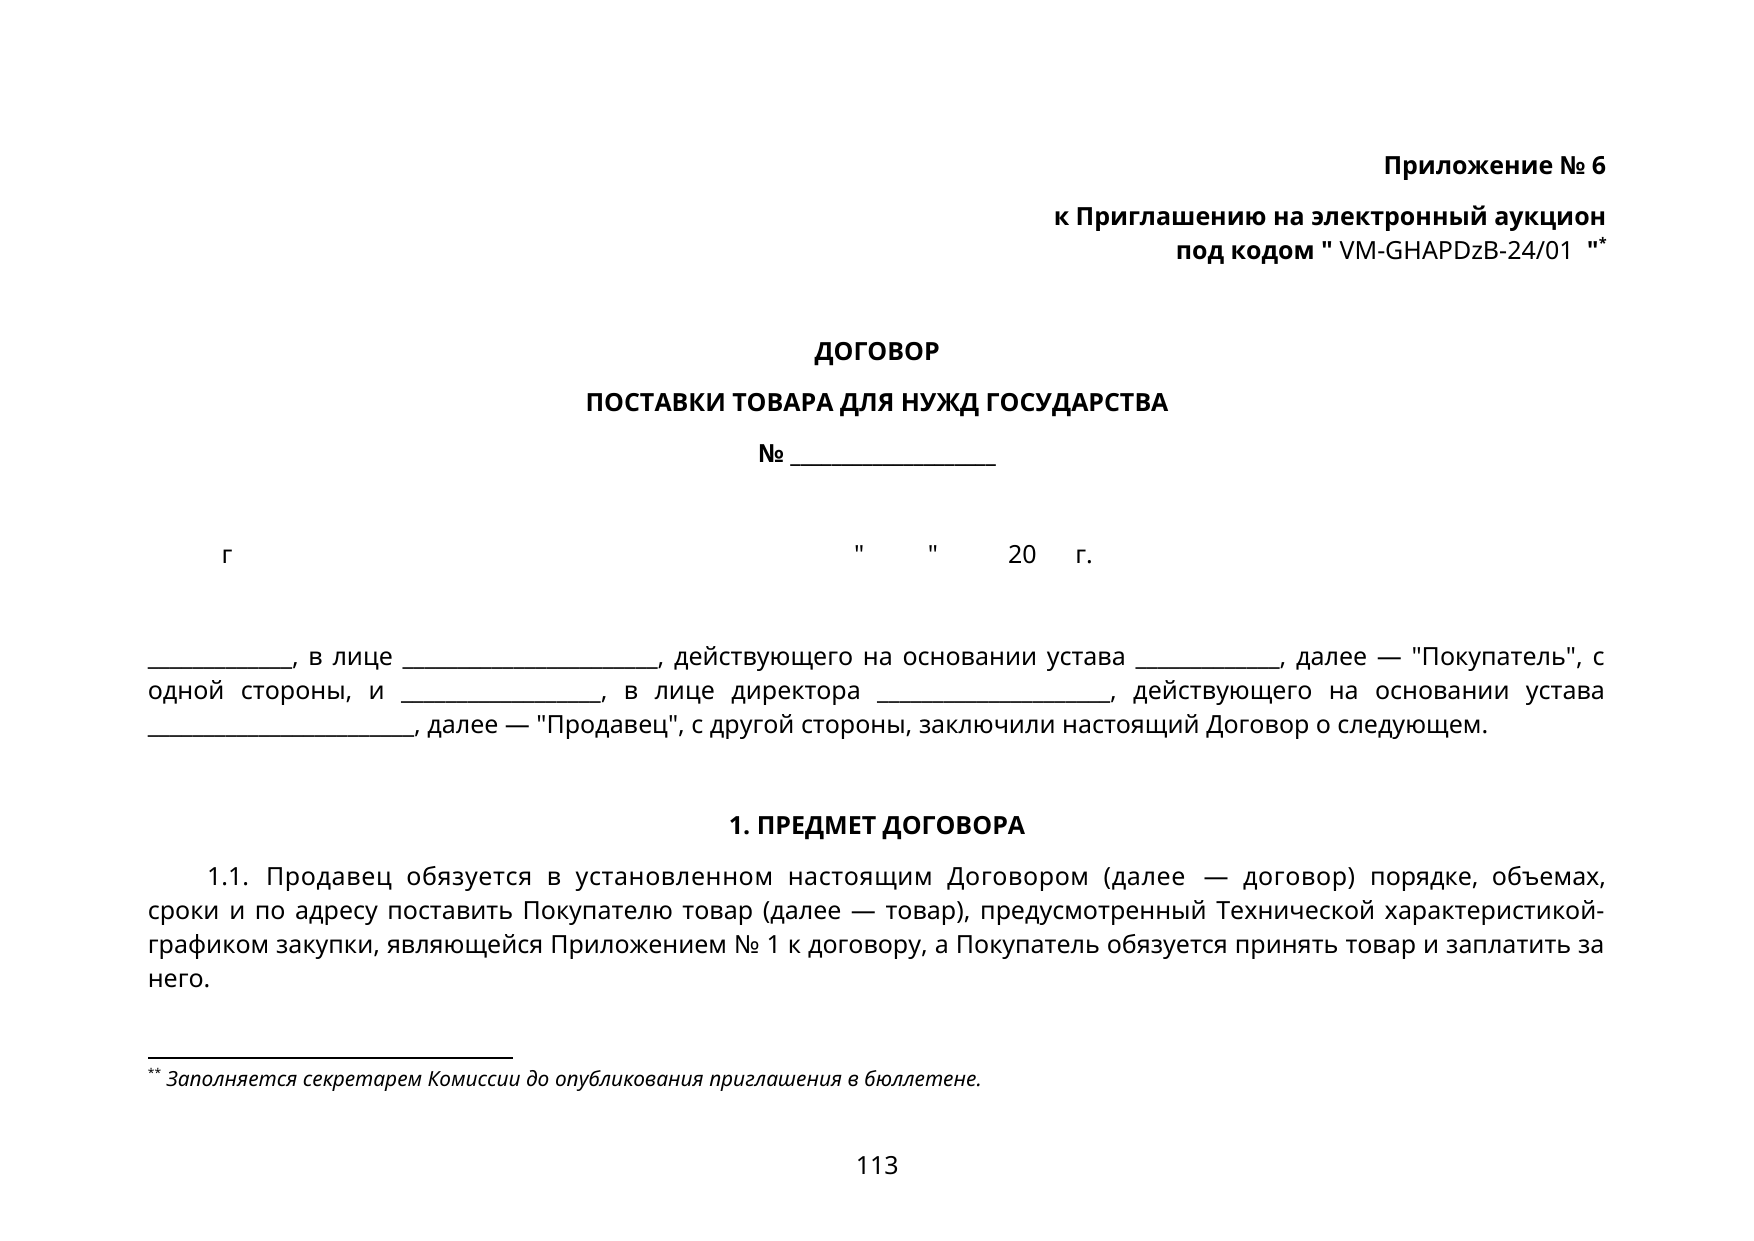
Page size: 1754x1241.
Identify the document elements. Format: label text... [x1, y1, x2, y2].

text _____________, в лице _______________________, действующего на основании устава _____________, далее — "Покупатель", с одной стороны, и __________________, в лице директора _____________________, действующего на основании устава ________________________, далее — "Продавец", с другой стороны, заключили настоящий Договор о следующем. [148, 638, 1606, 741]
text 1.1. Продавец обязуется в установленном настоящим Договором (далее — договор) порядке, объемах, сроки и по адресу поставить Покупателю товар (далее — товар), предусмотренный Технической характеристикой-графиком закупки, являющейся Приложением № 1 к договору, а Покупатель обязуется принять товар и заплатить за него. [148, 859, 1606, 995]
table_header г [136, 537, 620, 588]
text ПОСТАВКИ ТОВАРА ДЛЯ НУЖД ГОСУДАРСТВА [133, 385, 1606, 419]
text к Приглашению на электронный аукцион под кодом " VM-GHAPDzB-24/01 "* [148, 198, 1606, 267]
text № ____________________ [133, 435, 1606, 469]
text ДОГОВОР [133, 334, 1606, 368]
text Приложение № 6 [148, 148, 1606, 182]
table_header " " 20 г. [620, 537, 1104, 588]
text 1. ПРЕДМЕТ ДОГОВОРА [148, 808, 1606, 842]
